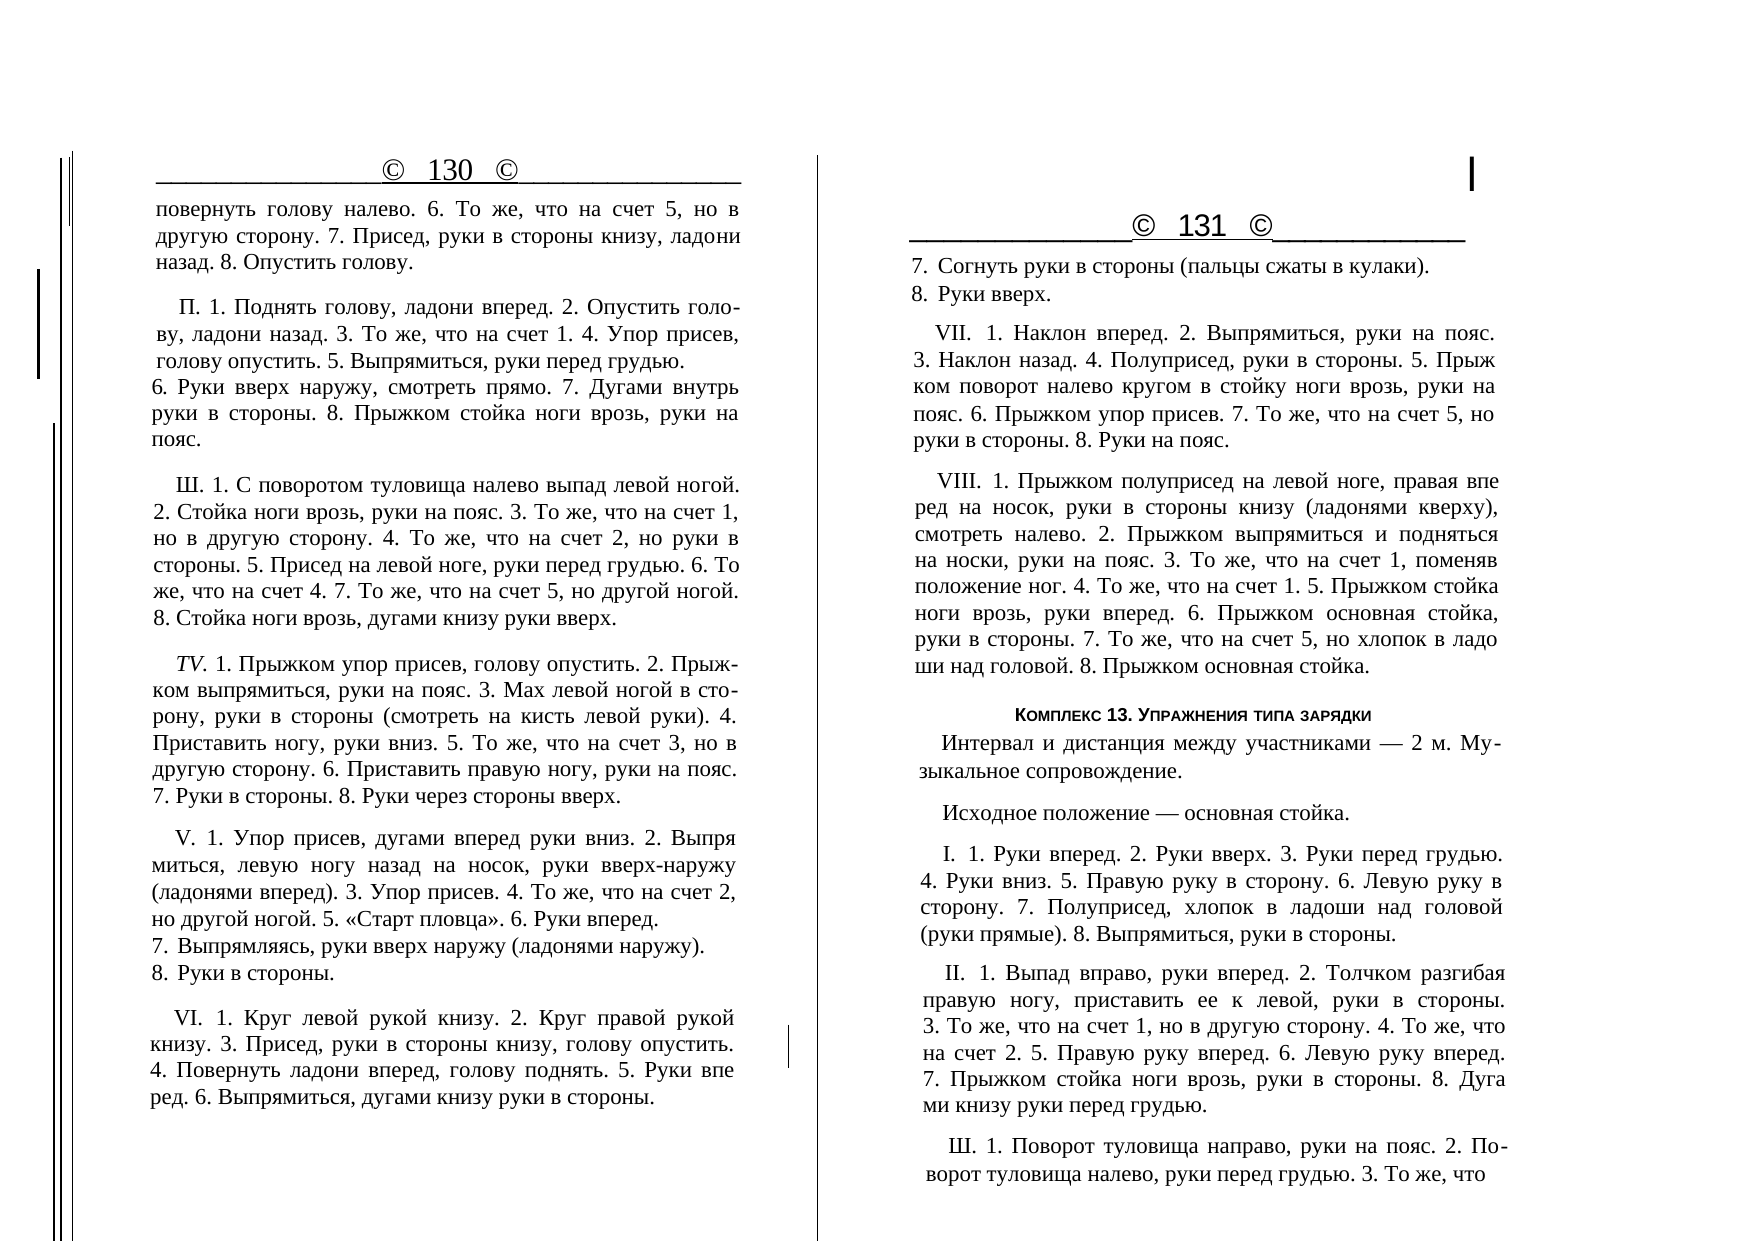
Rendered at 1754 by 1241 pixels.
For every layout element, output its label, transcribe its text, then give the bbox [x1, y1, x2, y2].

text © 131 © [909, 207, 1508, 243]
list Выпрямляясь, руки вверх наружу (ладонями наружу). [151, 932, 742, 959]
text П. 1. Поднять голову, ладони вперед. 2. Опустить голову, ладони назад. 3. То же, что на счет 1. 4. Упор присев, голову опустить. 5. Выпрямиться, руки перед грудью. [156, 292, 740, 373]
text Интервал и дистанция между участниками — 2 м. Музыкальное сопровождение. [918, 727, 1501, 784]
text повернуть голову налево. 6. То же, что на счет 5, но в другую сторону. 7. Присед, руки в стороны книзу, ладони назад. 8. Опустить голову. [156, 196, 741, 275]
text TV. 1. Прыжком упор присев, голову опустить. 2. Прыжком выпрямиться, руки на пояс. 3. Мах левой ногой в сторону, руки в стороны (смотреть на кисть левой руки). 4. Приставить ногу, руки вниз. 5. То же, что на счет 3, но в другую сторону. 6. Приставить правую ногу, руки на пояс. 7. Руки в стороны. 8. Руки через стороны вверх. [152, 650, 738, 808]
text VII. 1. Наклон вперед. 2. Выпрямиться, руки на пояс. 3. Наклон назад. 4. Полуприсед, руки в стороны. 5. Прыж ком поворот налево кругом в стойку ноги врозь, руки на пояс. 6. Прыжком упор присев. 7. То же, что на счет 5, но руки в стороны. 8. Руки на пояс. [913, 318, 1496, 453]
list Согнуть руки в стороны (пальцы сжаты в кулаки). [911, 252, 1508, 278]
text © 130 © [156, 151, 742, 187]
text Исходное положение — основная стойка. [942, 799, 1508, 825]
text VIII. 1. Прыжком полуприсед на левой ноге, правая впе ред на носок, руки в стороны книзу (ладонями кверху), смотреть налево. 2. Прыжком выпрямиться и подняться на носки, руки на пояс. 3. То же, что на счет 1, поменяв положение ног. 4. То же, что на счет 1. 5. Прыжком стойка ноги врозь, руки вперед. 6. Прыжком основная стойка, руки в стороны. 7. То же, что на счет 5, но хлопок в ладо ши над головой. 8. Прыжком основная стойка. [914, 467, 1499, 678]
text 6. Руки вверх наружу, смотреть прямо. 7. Дугами внутрь руки в стороны. 8. Прыжком стойка ноги врозь, руки на пояс. [151, 373, 740, 452]
text I. 1. Руки вперед. 2. Руки вверх. 3. Руки перед грудью. 4. Руки вниз. 5. Правую руку в сторону. 6. Левую руку в сторону. 7. Полуприсед, хлопок в ладоши над головой (руки прямые). 8. Выпрямиться, руки в стороны. [920, 841, 1503, 946]
list Руки в стороны. [151, 959, 742, 985]
list Руки вверх. [911, 279, 1508, 306]
text V. 1. Упор присев, дугами вперед руки вниз. 2. Выпря миться, левую ногу назад на носок, руки вверх-наружу (ладонями вперед). 3. Упор присев. 4. То же, что на счет 2, но другой ногой. 5. «Старт пловца». 6. Руки вперед. [151, 824, 737, 932]
text VI. 1. Круг левой рукой книзу. 2. Круг правой рукой книзу. 3. Присед, руки в стороны книзу, голову опустить. 4. Повернуть ладони вперед, голову поднять. 5. Руки впе ред. 6. Выпрямиться, дугами книзу руки в стороны. [150, 1004, 735, 1110]
text Ш. 1. С поворотом туловища налево выпад левой ногой. 2. Стойка ноги врозь, руки на пояс. 3. То же, что на счет 1, но в другую сторону. 4. То же, что на счет 2, но руки в стороны. 5. Присед на левой ноге, руки перед грудью. 6. То же, что на счет 4. 7. То же, что на счет 5, но другой ногой. 8. Стойка ноги врозь, дугами книзу руки вверх. [153, 472, 740, 630]
text I [1468, 151, 1508, 204]
text II. 1. Выпад вправо, руки вперед. 2. Толчком разгибая правую ногу, приставить ее к левой, руки в стороны. 3. То же, что на счет 1, но в другую сторону. 4. То же, что на счет 2. 5. Правую руку вперед. 6. Левую руку вперед. 7. Прыжком стойка ноги врозь, руки в стороны. 8. Дуга ми книзу руки перед грудью. [923, 959, 1507, 1118]
text Ш. 1. Поворот туловища направо, руки на пояс. 2. Поворот туловища налево, руки перед грудью. 3. То же, что [926, 1132, 1508, 1187]
text Комплекс 13. Упражнения типа зарядки [1014, 698, 1508, 727]
